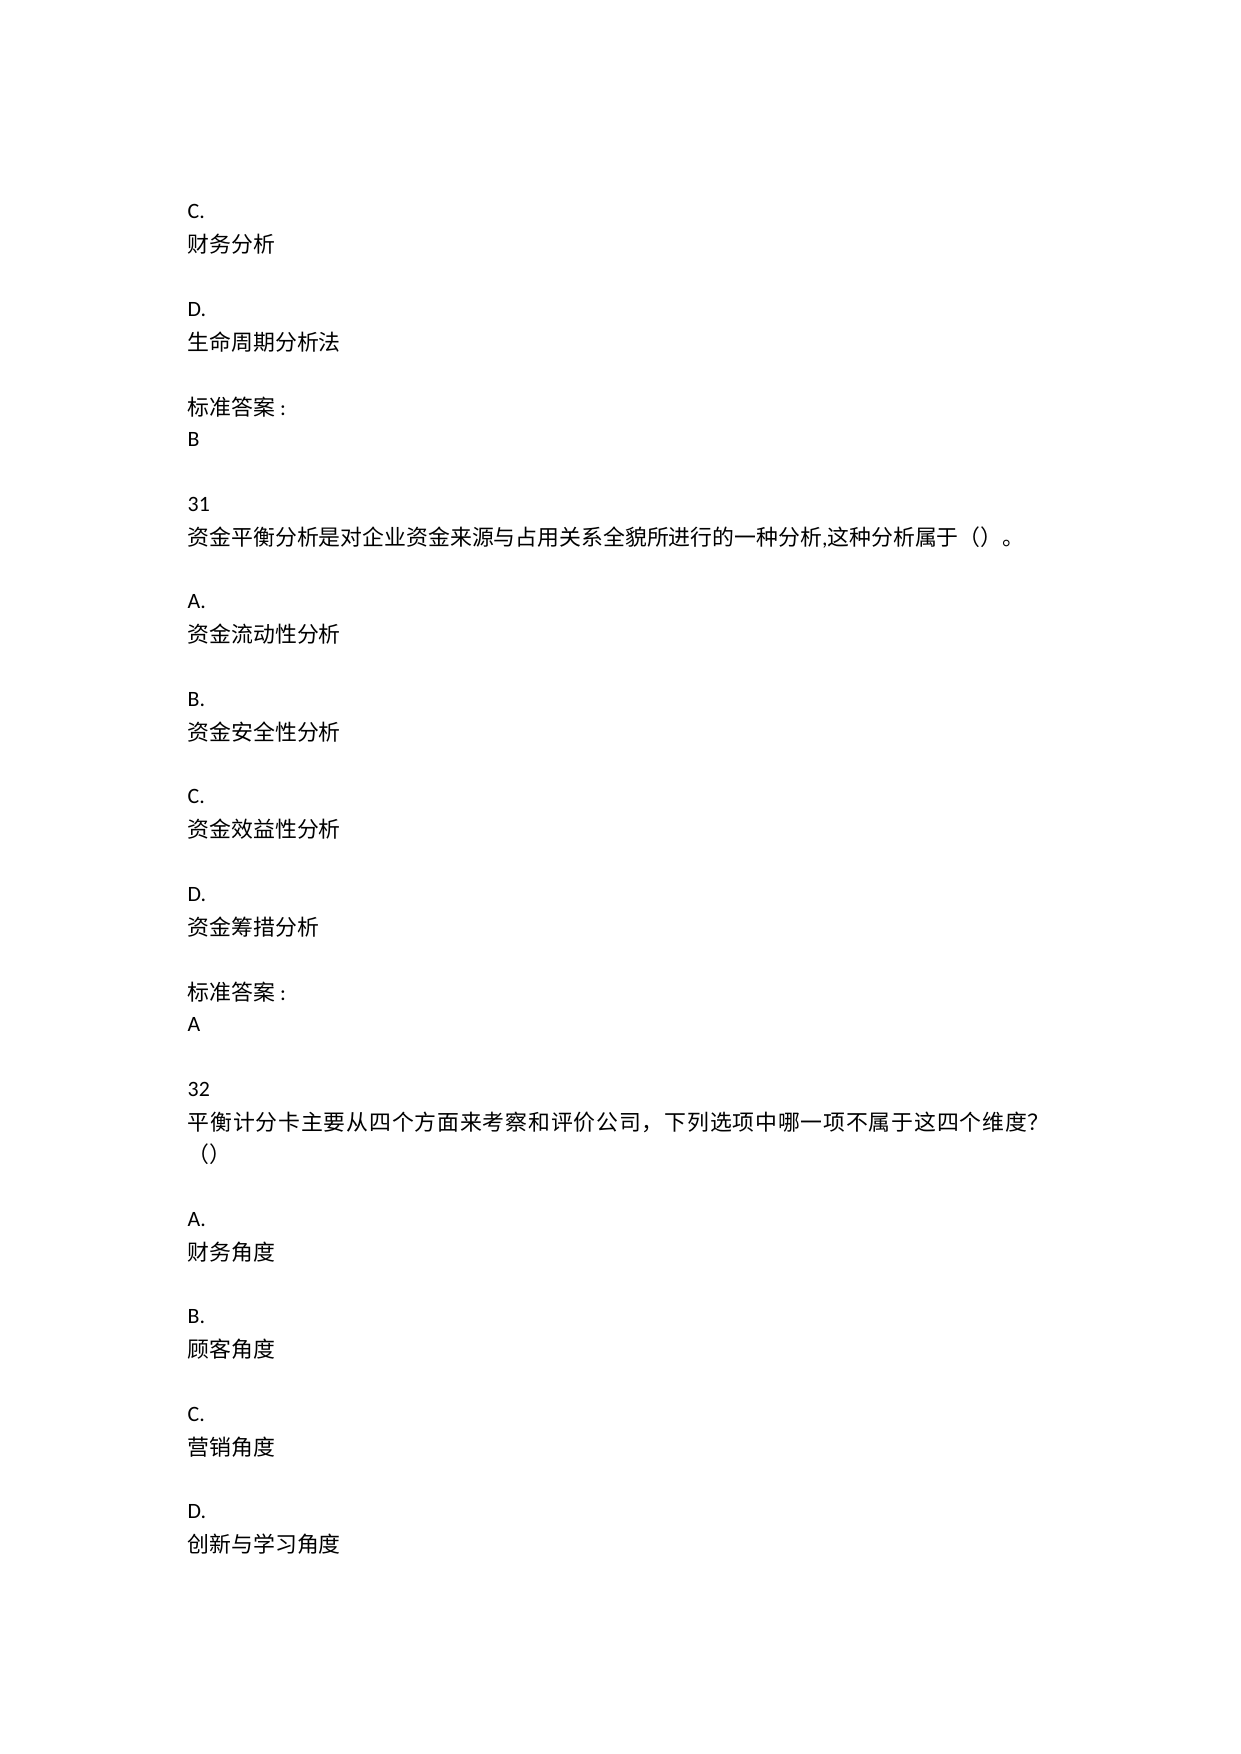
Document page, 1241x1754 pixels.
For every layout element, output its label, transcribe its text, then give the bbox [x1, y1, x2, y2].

text D. [187, 877, 1053, 909]
text C. [187, 779, 1053, 812]
text 财务分析 [187, 227, 1053, 259]
text 32 [187, 1072, 1053, 1104]
text 生命周期分析法 [187, 324, 1053, 357]
text 创新与学习角度 [187, 1527, 1053, 1559]
text 平衡计分卡主要从四个方面来考察和评价公司，下列选项中哪一项不属于这四个维度？（） [187, 1104, 1053, 1169]
text 资金效益性分析 [187, 812, 1053, 844]
text D. [187, 292, 1053, 324]
text D. [187, 1494, 1053, 1527]
text C. [187, 1397, 1053, 1429]
text 资金流动性分析 [187, 617, 1053, 649]
text 营销角度 [187, 1429, 1053, 1462]
text 资金安全性分析 [187, 714, 1053, 747]
text B. [187, 682, 1053, 714]
text A [187, 1007, 1053, 1039]
text 标准答案 : [187, 974, 1053, 1007]
text 财务角度 [187, 1234, 1053, 1267]
text 31 [187, 487, 1053, 519]
text A. [187, 1202, 1053, 1234]
text 资金筹措分析 [187, 909, 1053, 942]
text B [187, 422, 1053, 454]
text A. [187, 584, 1053, 617]
text 资金平衡分析是对企业资金来源与占用关系全貌所进行的一种分析,这种分析属于（）。 [187, 519, 1053, 552]
text B. [187, 1299, 1053, 1332]
text 顾客角度 [187, 1332, 1053, 1364]
text C. [187, 194, 1053, 227]
text 标准答案 : [187, 389, 1053, 422]
